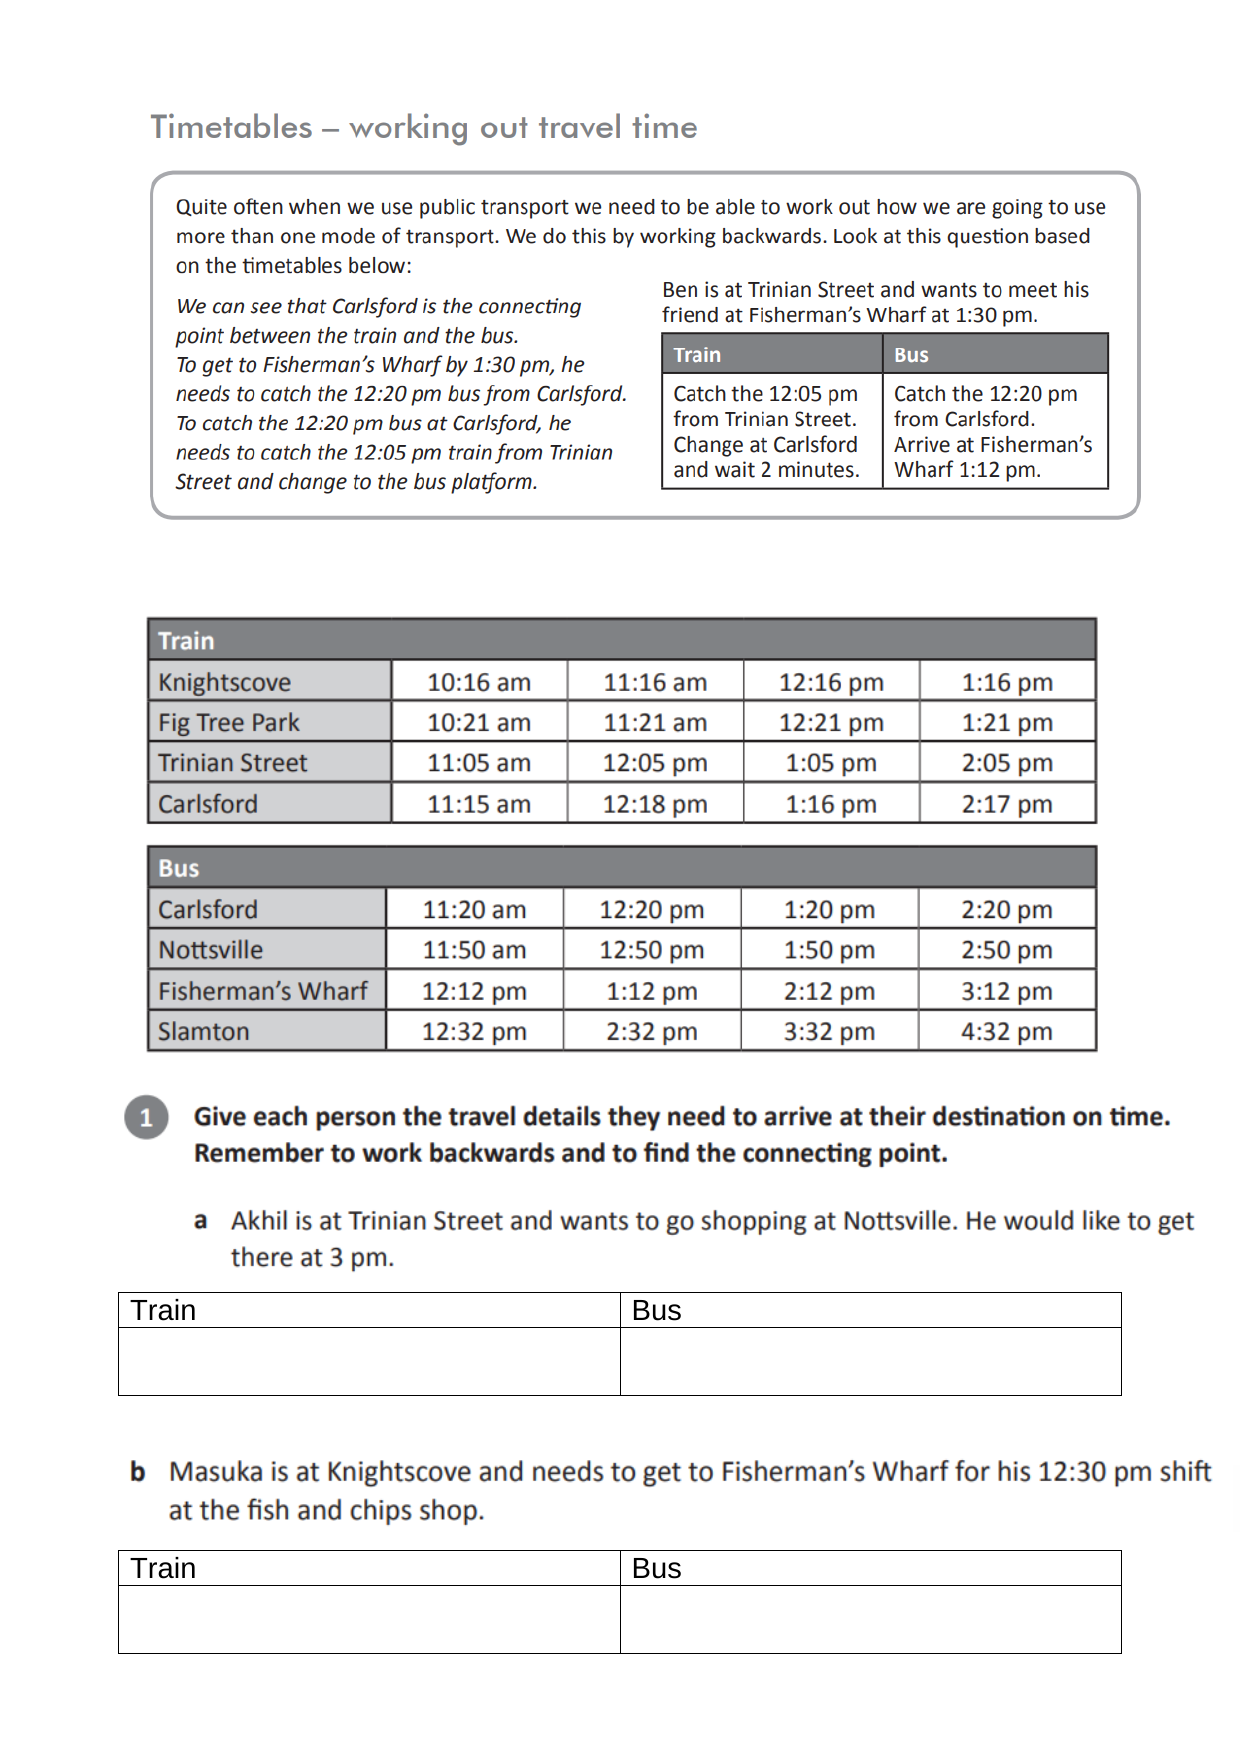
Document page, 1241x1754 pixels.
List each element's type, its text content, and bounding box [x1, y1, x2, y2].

table_header Bus [621, 1293, 1121, 1327]
table_cell [119, 1586, 620, 1653]
table_cell [621, 1586, 1121, 1653]
table_header Train [119, 1551, 620, 1585]
table_header Bus [621, 1551, 1121, 1585]
table_header Train [119, 1293, 620, 1327]
table_cell [119, 1328, 620, 1395]
table_cell [621, 1328, 1121, 1395]
